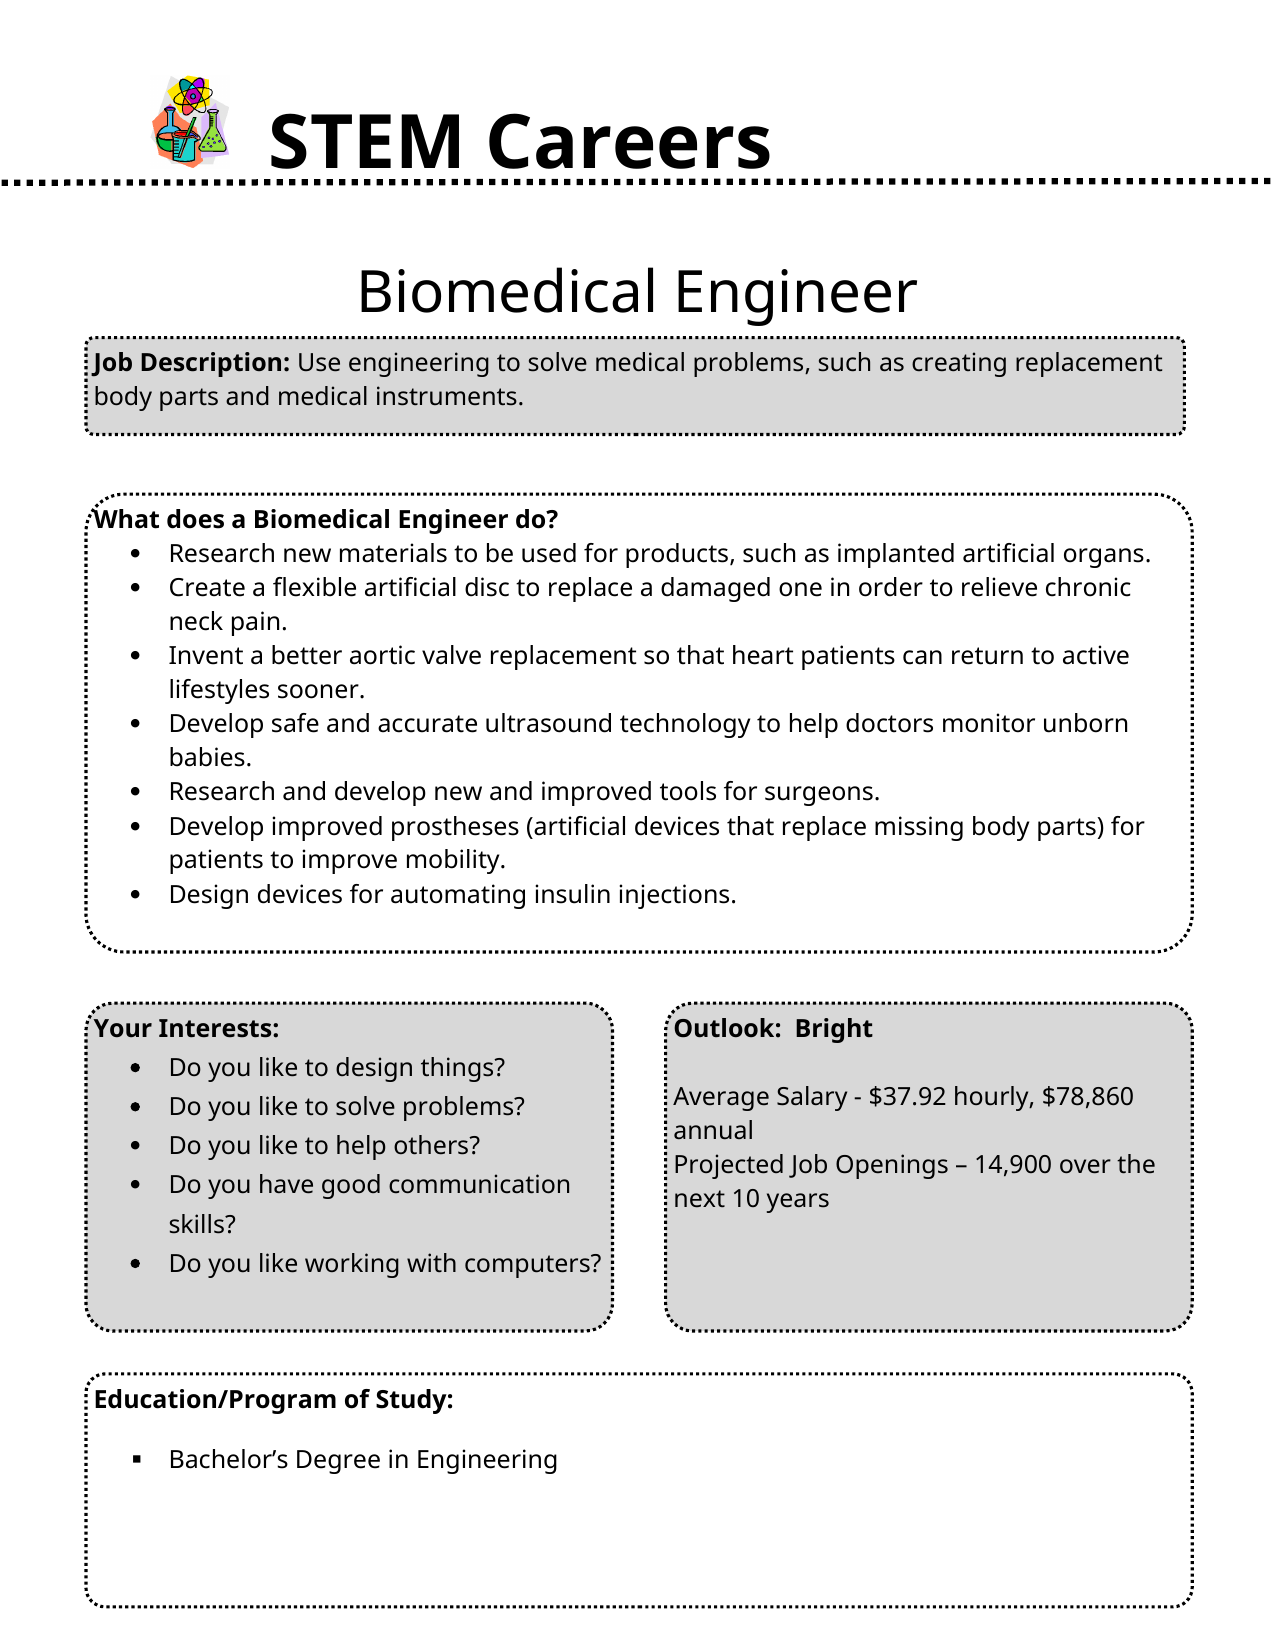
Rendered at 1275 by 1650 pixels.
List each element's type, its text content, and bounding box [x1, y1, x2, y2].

picture [150, 75, 230, 169]
text Biomedical Engineer [150, 250, 1125, 329]
